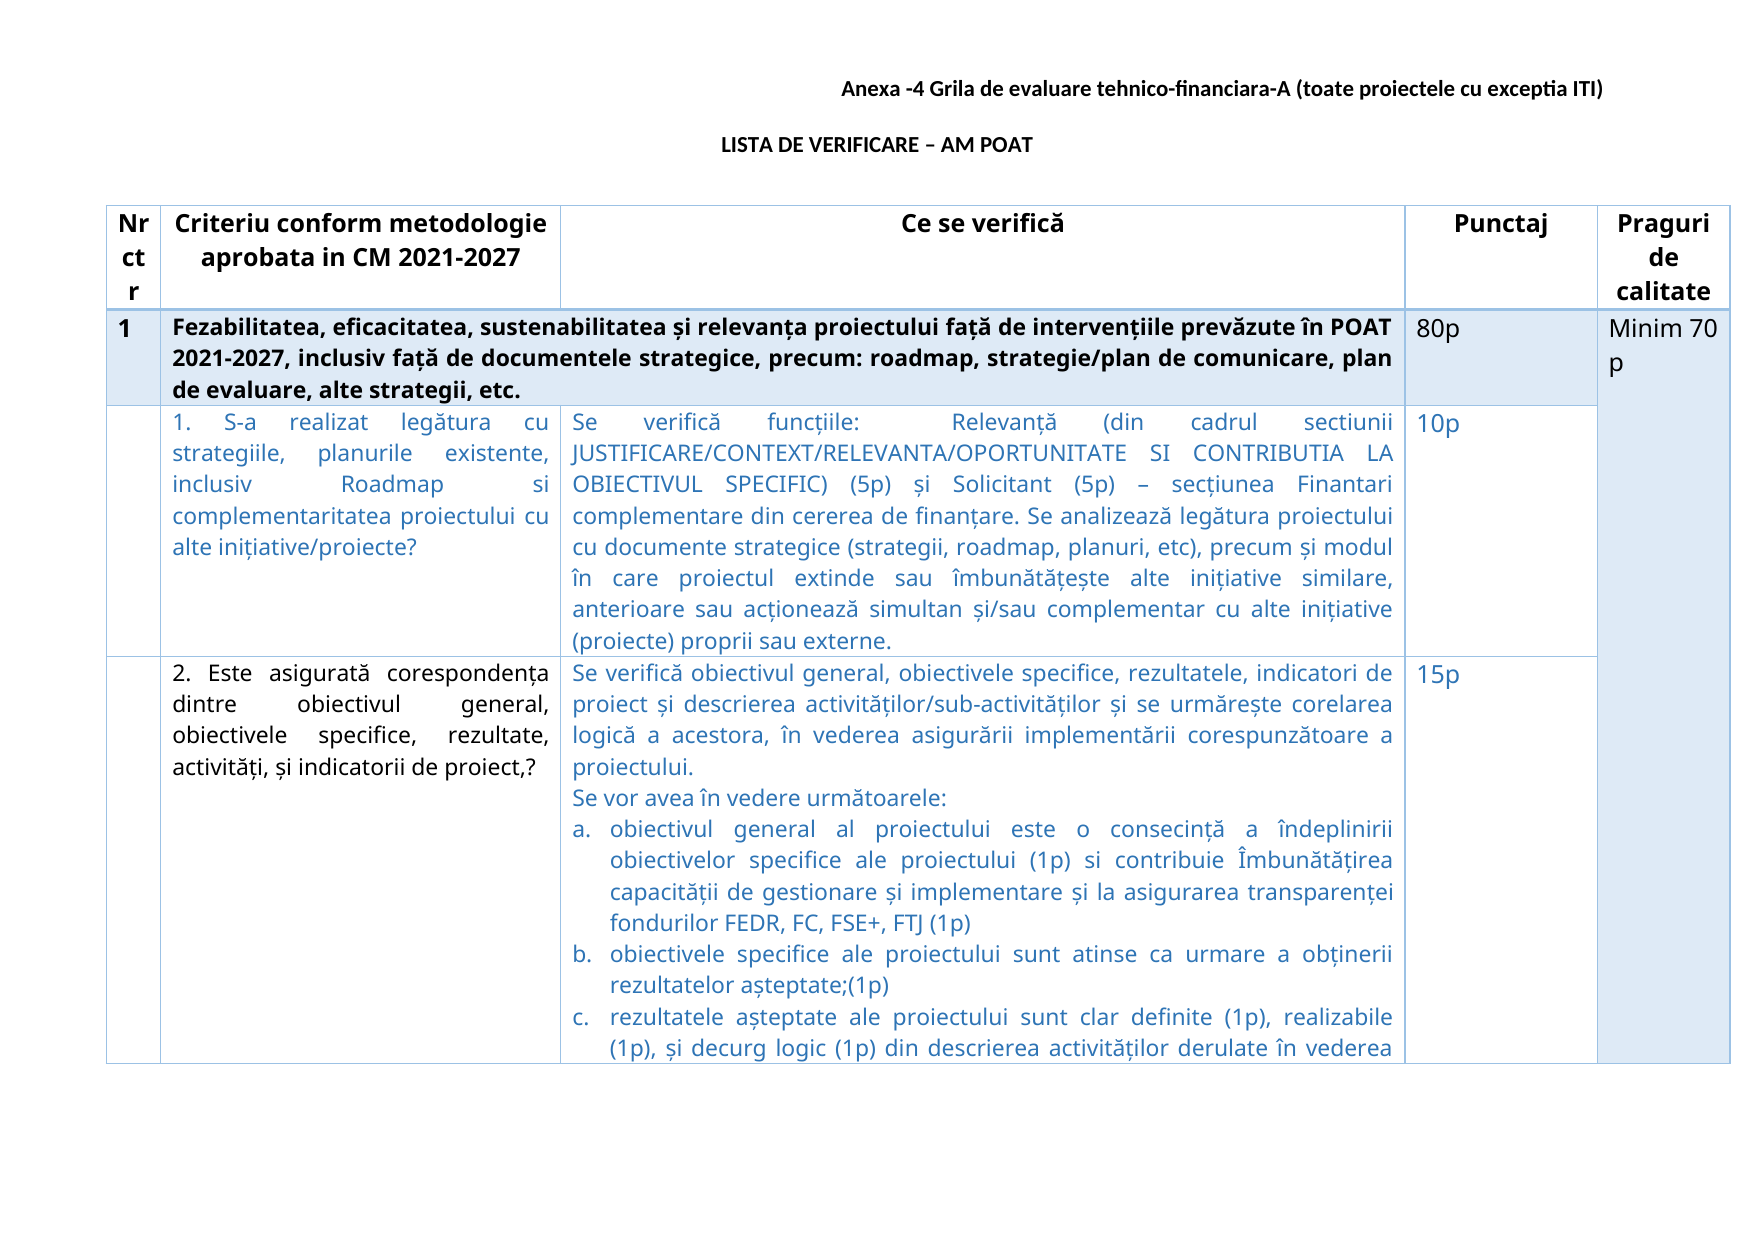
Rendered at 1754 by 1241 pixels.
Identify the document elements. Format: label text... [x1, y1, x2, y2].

table_cell [107, 657, 160, 1063]
table_cell 80p [1406, 311, 1597, 405]
table_cell Se verifică funcțiile: Relevanță (din cadrul sectiunii JUSTIFICARE/CONTEXT/RELEVANTA/OPORTUNITATE SI CONTRIBUTIA LA OBIECTIVUL SPECIFIC) (5p) și Solicitant (5p) – secțiunea Finantari complementare din cererea de finanțare. Se analizează legătura proiectului cu documente strategice (strategii, roadmap, planuri, etc), precum și modul în care proiectul extinde sau îmbunătățește alte inițiative similare, anterioare sau acționează simultan și/sau complementar cu alte inițiative (proiecte) proprii sau externe. [561, 406, 1404, 656]
table_header Praguri de calitate [1598, 206, 1729, 308]
table_cell [107, 406, 160, 656]
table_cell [561, 657, 1404, 1063]
table_cell Fezabilitatea, eficacitatea, sustenabilitatea și relevanța proiectului față de intervențiile prevăzute în POAT 2021-2027, inclusiv față de documentele strategice, precum: roadmap, strategie/plan de comunicare, plan de evaluare, alte strategii, etc. [161, 311, 1404, 405]
table_header Punctaj [1406, 206, 1597, 308]
table_header Ce se verifică [561, 206, 1404, 308]
table_cell 10p [1406, 406, 1597, 656]
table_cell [161, 657, 560, 1063]
table_header Nr ctr [107, 206, 160, 308]
table_cell 1. S-a realizat legătura cu strategiile, planurile existente, inclusiv Roadmap si complementaritatea proiectului cu alte inițiative/proiecte? [161, 406, 560, 656]
table_cell 1 [107, 311, 160, 405]
table_cell 15p [1406, 657, 1597, 1063]
table_header Criteriu conform metodologie aprobata in CM 2021-2027 [161, 206, 560, 308]
table_cell Minim 70 p [1598, 311, 1729, 1063]
